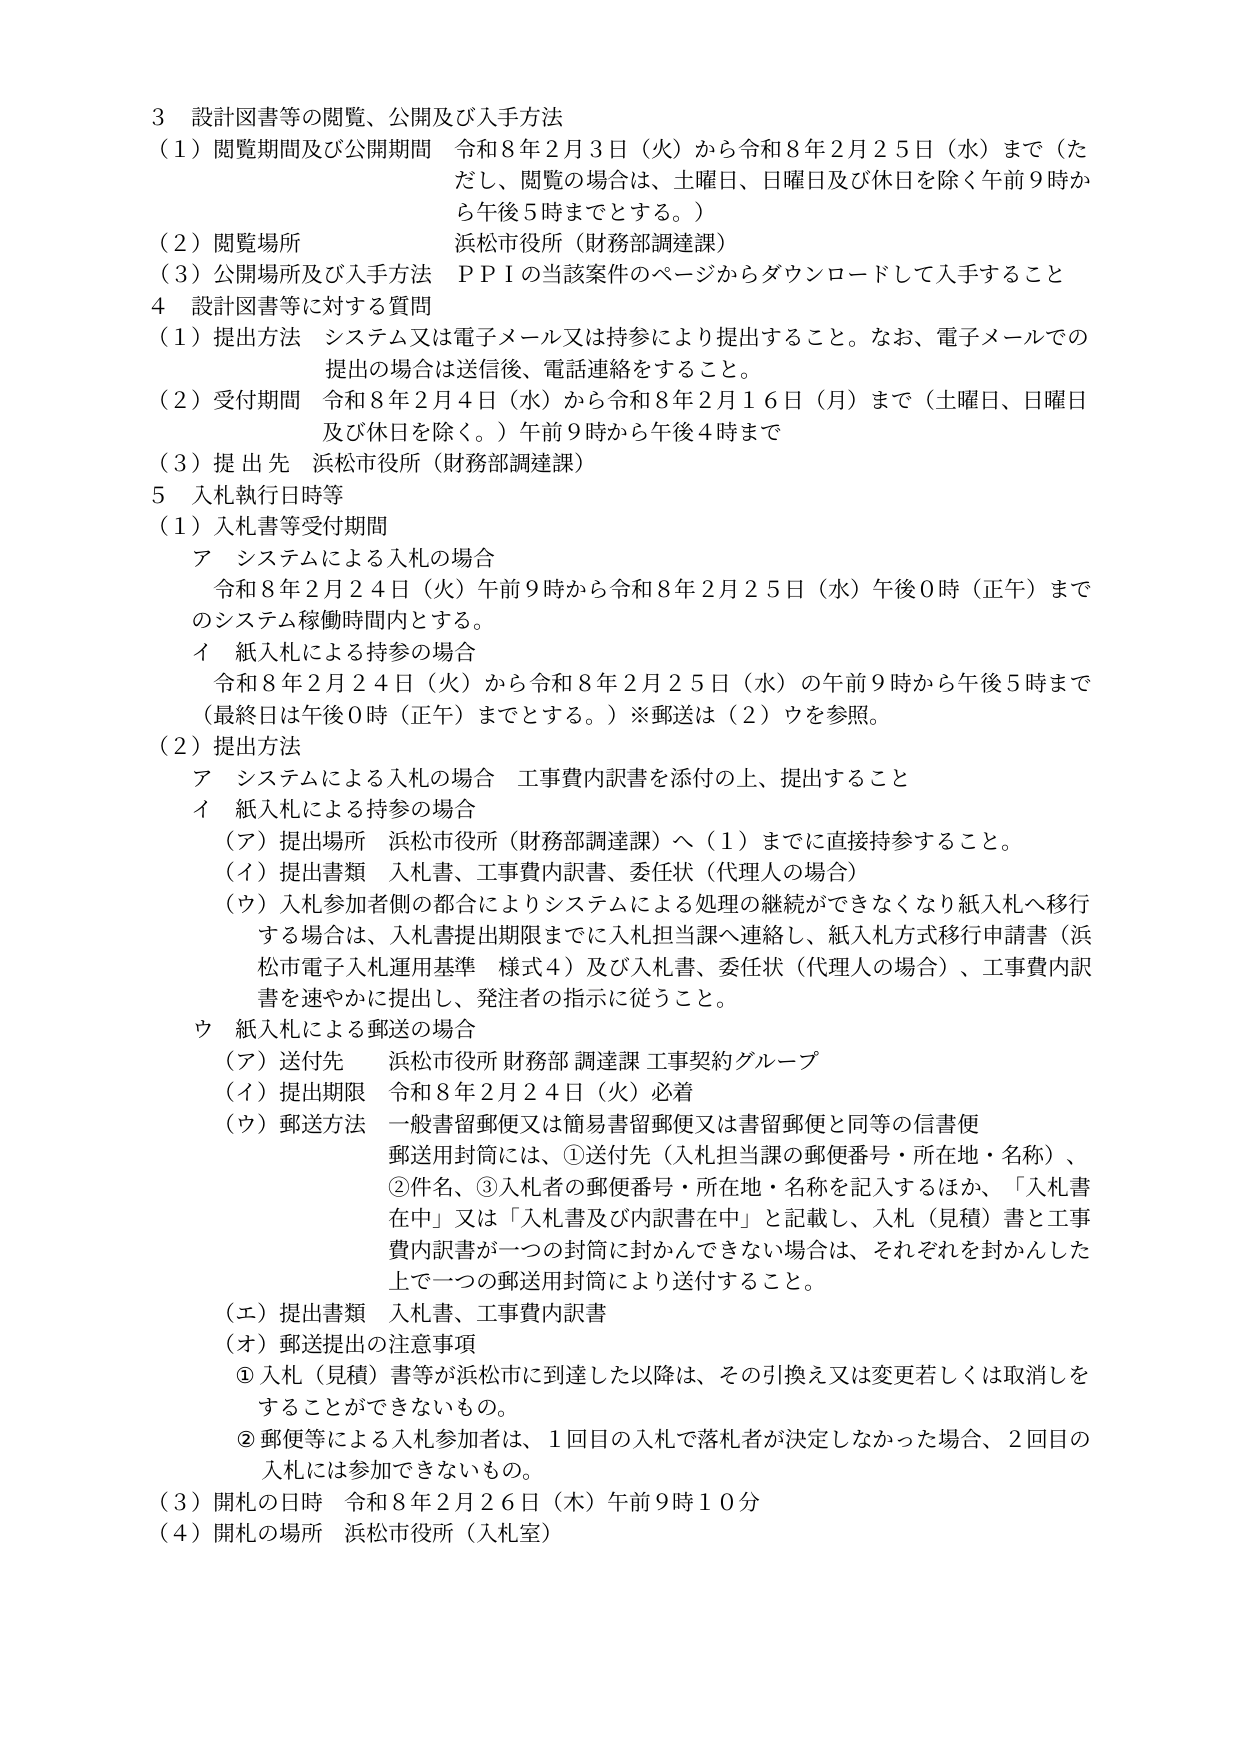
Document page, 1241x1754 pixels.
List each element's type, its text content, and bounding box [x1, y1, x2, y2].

text ４ 設計図書等に対する質問 [148, 289, 1092, 321]
text ア システムによる入札の場合 工事費内訳書を添付の上、提出すること [148, 761, 1092, 792]
text ３ 設計図書等の閲覧、公開及び入手方法 [148, 100, 1092, 132]
text ①入札（見積）書等が浜松市に到達した以降は、その引換え又は変更若しくは取消しをすることができないもの。 [235, 1359, 1092, 1422]
text （２）提出方法 [148, 729, 1092, 761]
text （３）開札の日時 令和８年２月２６日（木）午前９時１０分 [148, 1485, 1092, 1516]
text イ 紙入札による持参の場合 [148, 792, 1092, 824]
text （オ）郵送提出の注意事項 [148, 1327, 1092, 1359]
text 令和８年２月２４日（火）午前９時から令和８年２月２５日（水）午後０時（正午）までのシステム稼働時間内とする。 [191, 572, 1092, 635]
text （１）入札書等受付期間 [148, 509, 1092, 541]
text （３）公開場所及び入手方法 ＰＰＩの当該案件のページからダウンロードして入手すること [148, 258, 1092, 289]
text 令和８年２月２４日（火）から令和８年２月２５日（水）の午前９時から午後５時まで（最終日は午後０時（正午）までとする。）※郵送は（２）ウを参照。 [191, 667, 1092, 729]
text ア システムによる入札の場合 [148, 541, 1092, 572]
text （イ）提出書類 入札書、工事費内訳書、委任状（代理人の場合） [148, 855, 1092, 887]
text （１）提出方法 システム又は電子メール又は持参により提出すること。なお、電子メールでの提出の場合は送信後、電話連絡をすること。 [148, 321, 1092, 383]
text 郵送用封筒には、①送付先（入札担当課の郵便番号・所在地・名称）、②件名、③入札者の郵便番号・所在地・名称を記入するほか、「入札書在中」又は「入札書及び内訳書在中」と記載し、入札（見積）書と工事費内訳書が一つの封筒に封かんできない場合は、それぞれを封かんした上で一つの郵送用封筒により送付すること。 [148, 1138, 1092, 1296]
text （４）開札の場所 浜松市役所（入札室） [148, 1516, 1092, 1548]
text （２）閲覧場所 浜松市役所（財務部調達課） [148, 226, 1092, 258]
text （ウ）入札参加者側の都合によりシステムによる処理の継続ができなくなり紙入札へ移行する場合は、入札書提出期限までに入札担当課へ連絡し、紙入札方式移行申請書（浜松市電子入札運用基準 様式４）及び入札書、委任状（代理人の場合）、工事費内訳書を速やかに提出し、発注者の指示に従うこと。 [148, 887, 1092, 1013]
text （２）受付期間 令和８年２月４日（水）から令和８年２月１６日（月）まで（土曜日、日曜日及び休日を除く。）午前９時から午後４時まで [148, 383, 1092, 446]
text ５ 入札執行日時等 [148, 478, 1092, 509]
text （ア）送付先 浜松市役所 財務部 調達課 工事契約グループ [148, 1044, 1092, 1076]
text ウ 紙入札による郵送の場合 [148, 1013, 1092, 1044]
text （エ）提出書類 入札書、工事費内訳書 [148, 1296, 1092, 1327]
text （３）提 出 先 浜松市役所（財務部調達課） [148, 446, 1092, 478]
text ②郵便等による入札参加者は、１回目の入札で落札者が決定しなかった場合、２回目の入札には参加できないもの。 [236, 1422, 1092, 1485]
text （ウ）郵送方法 一般書留郵便又は簡易書留郵便又は書留郵便と同等の信書便 [148, 1107, 1092, 1138]
text （イ）提出期限 令和８年２月２４日（火）必着 [148, 1076, 1092, 1107]
text イ 紙入札による持参の場合 [148, 635, 1092, 667]
text （１）閲覧期間及び公開期間 令和８年２月３日（火）から令和８年２月２５日（水）まで（ただし、閲覧の場合は、土曜日、日曜日及び休日を除く午前９時から午後５時までとする。） [148, 132, 1092, 226]
text （ア）提出場所 浜松市役所（財務部調達課）へ（１）までに直接持参すること。 [148, 824, 1092, 855]
